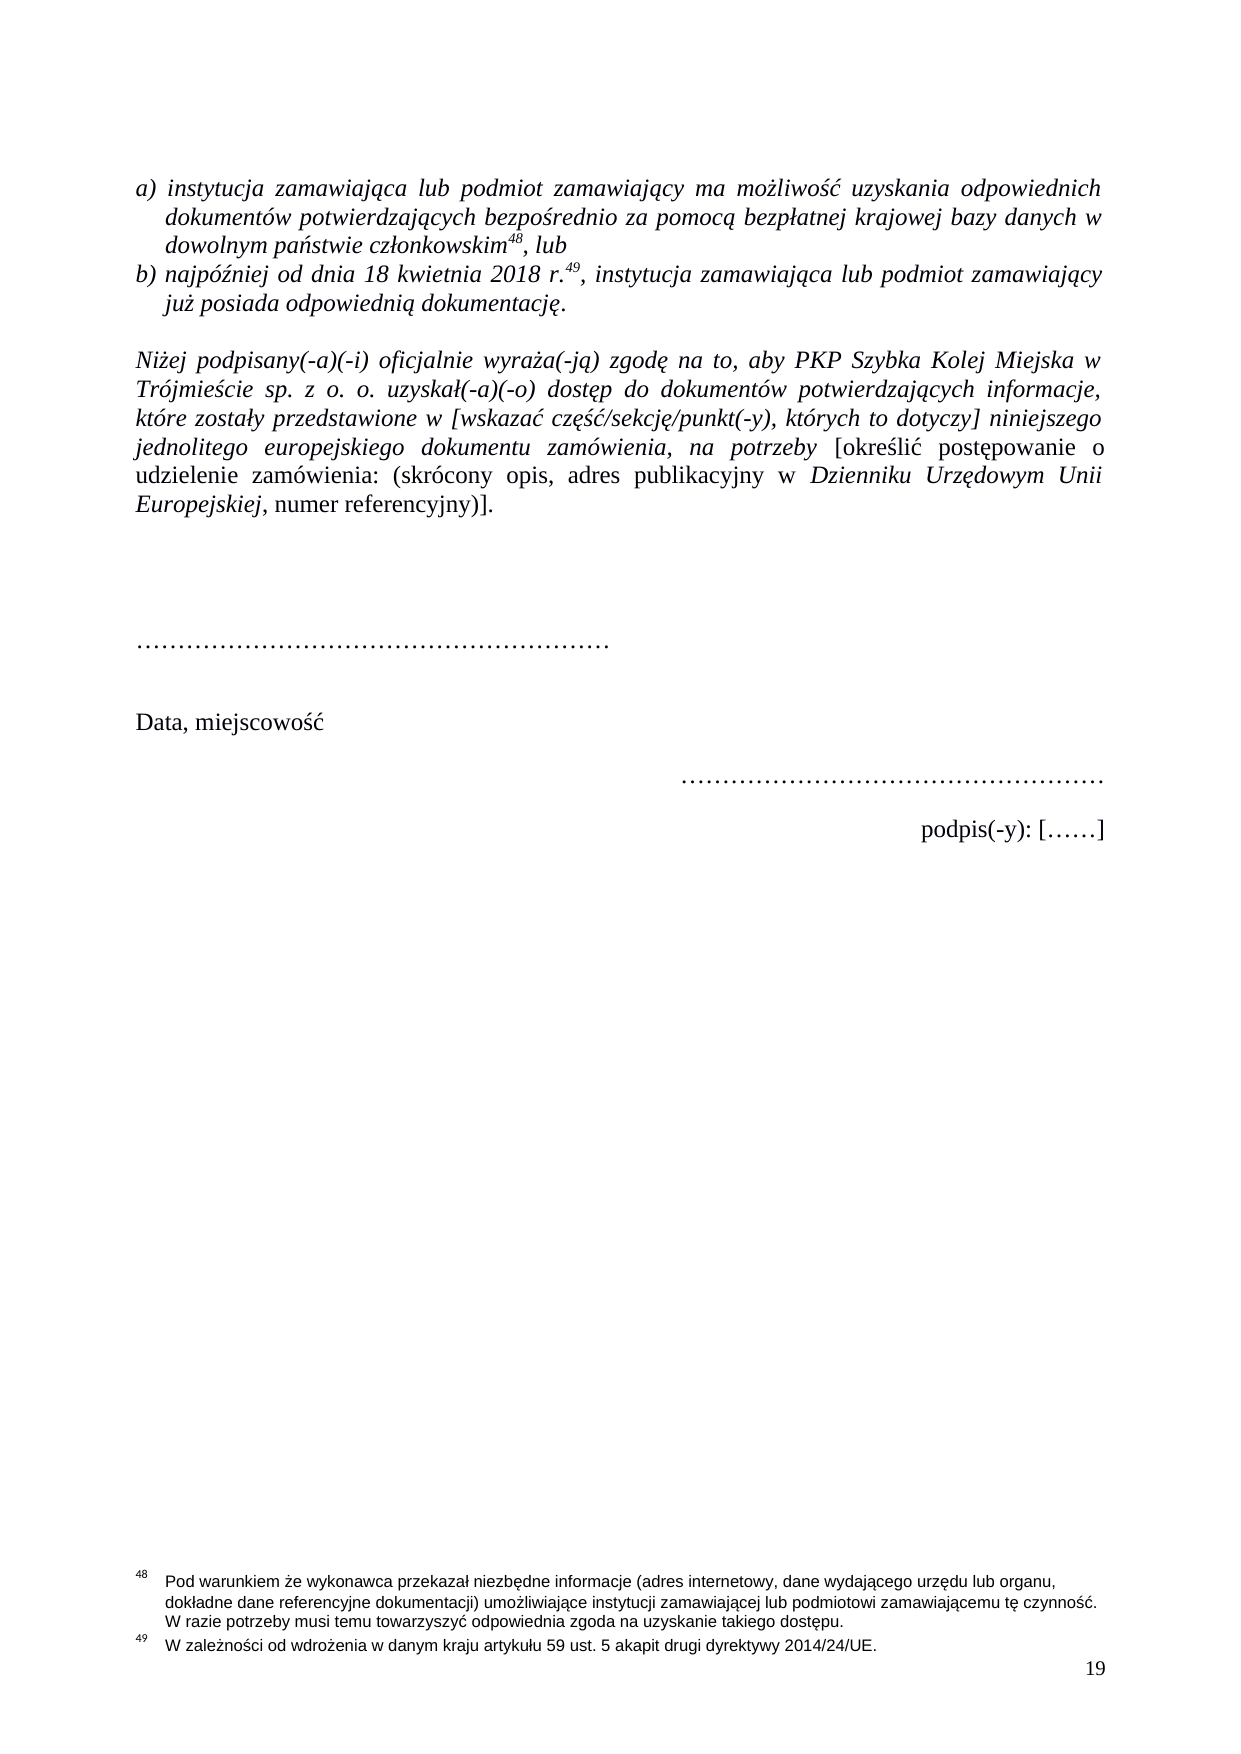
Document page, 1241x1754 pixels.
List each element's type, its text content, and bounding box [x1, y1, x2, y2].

text a) instytucja zamawiająca lub podmiot zamawiający ma możliwość uzyskania odpowiednich dokumentów potwierdzających bezpośrednio za pomocą bezpłatnej krajowej bazy danych w dowolnym państwie członkowskim, lub [135, 173, 1105, 259]
text b) najpóźniej od dnia 18 kwietnia 2018 r., instytucja zamawiająca lub podmiot zamawiający już posiada odpowiednią dokumentację. [135, 259, 1105, 317]
text Data, miejscowość [135, 707, 1105, 735]
text ………………………………………………… [135, 625, 1105, 654]
text …………………………………………… [135, 760, 1105, 789]
text Niżej podpisany(-a)(-i) oficjalnie wyraża(-ją) zgodę na to, aby PKP Szybka Kolej Miejska w Trójmieście sp. z o. o. uzyskał(-a)(-o) dostęp do dokumentów potwierdzających informacje, które zostały przedstawione w [wskazać część/sekcję/punkt(-y), których to dotyczy] niniejszego jednolitego europejskiego dokumentu zamówienia, na potrzeby [określić postępowanie o udzielenie zamówienia: (skrócony opis, adres publikacyjny w Dzienniku Urzędowym Unii Europejskiej, numer referencyjny)]. [135, 345, 1105, 518]
text podpis(-y): [……] [135, 814, 1105, 843]
